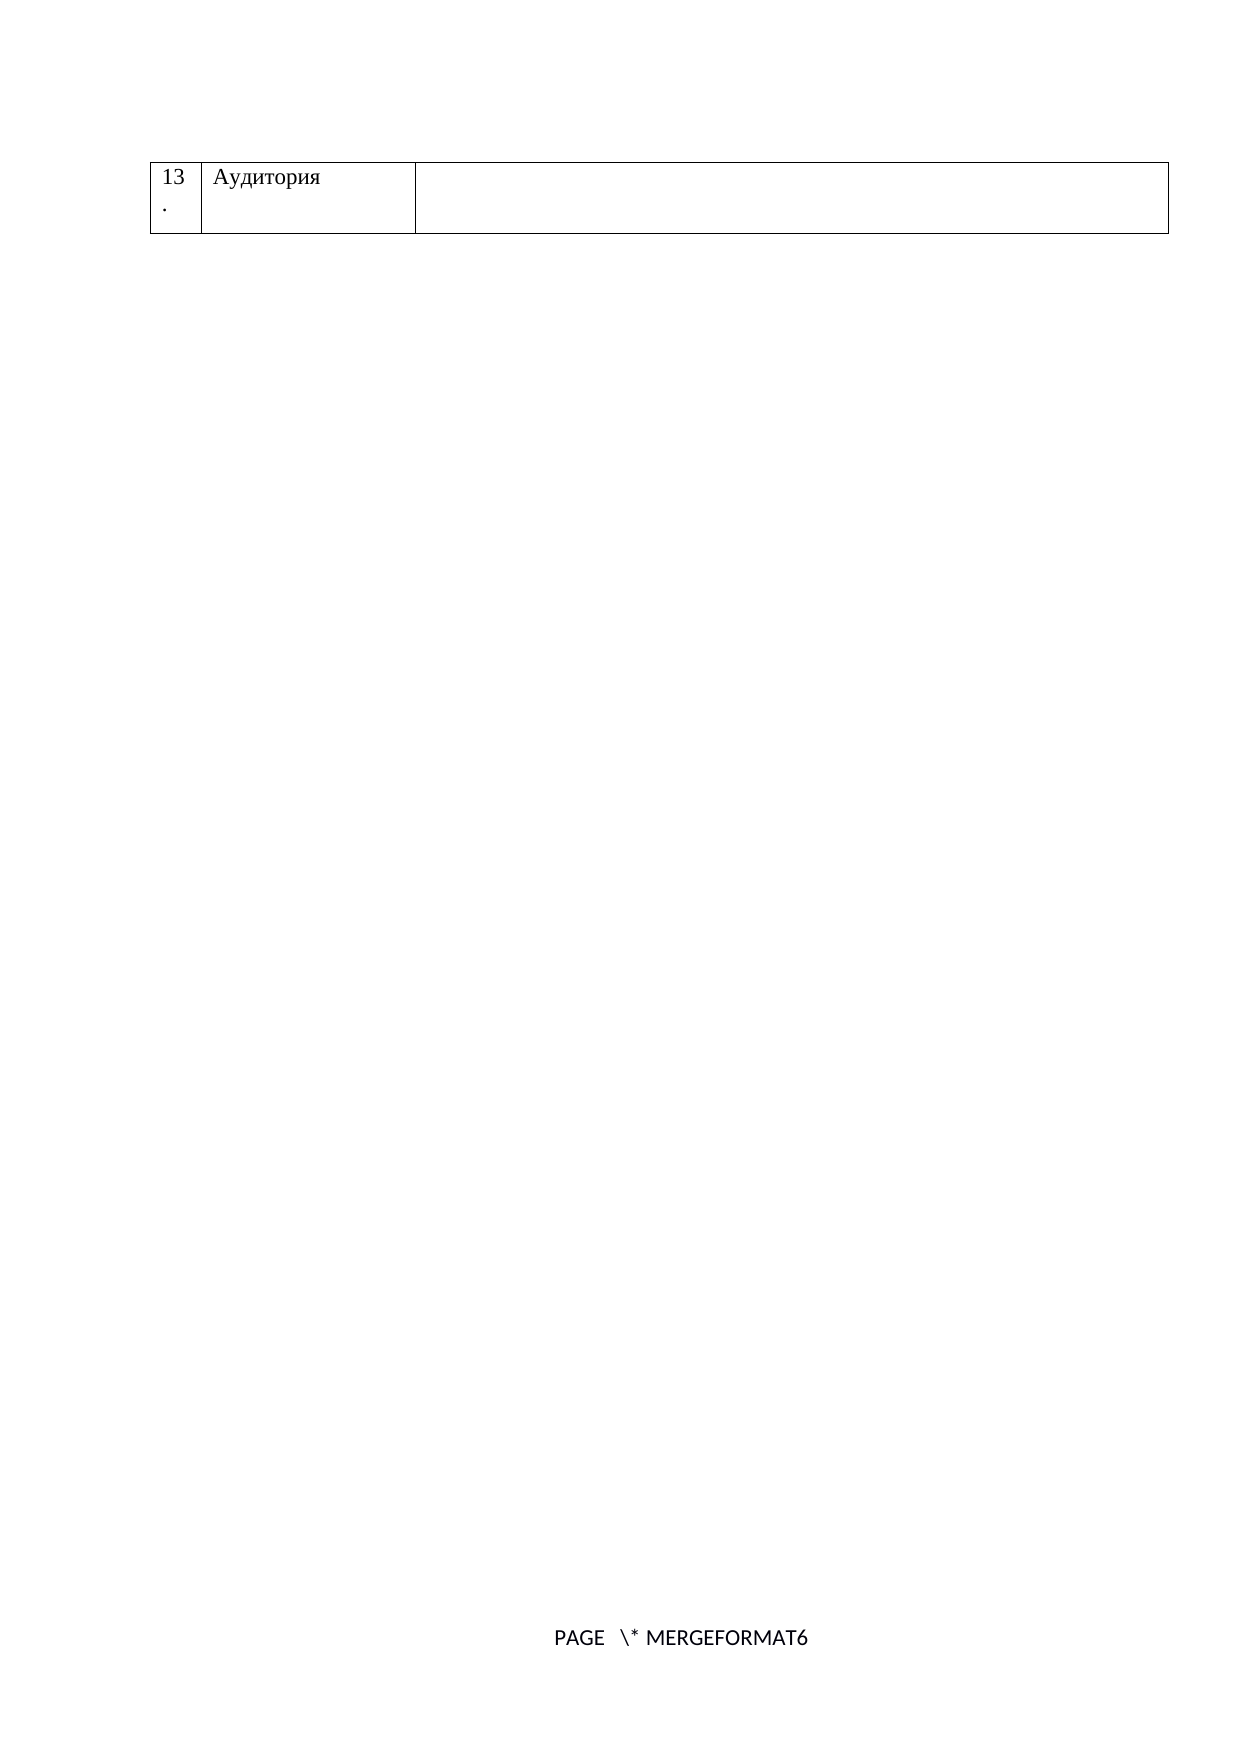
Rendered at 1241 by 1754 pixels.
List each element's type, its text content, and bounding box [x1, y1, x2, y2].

table_cell 13. [151, 163, 201, 233]
table_cell Аудитория [202, 163, 415, 233]
table_cell [416, 163, 1168, 233]
